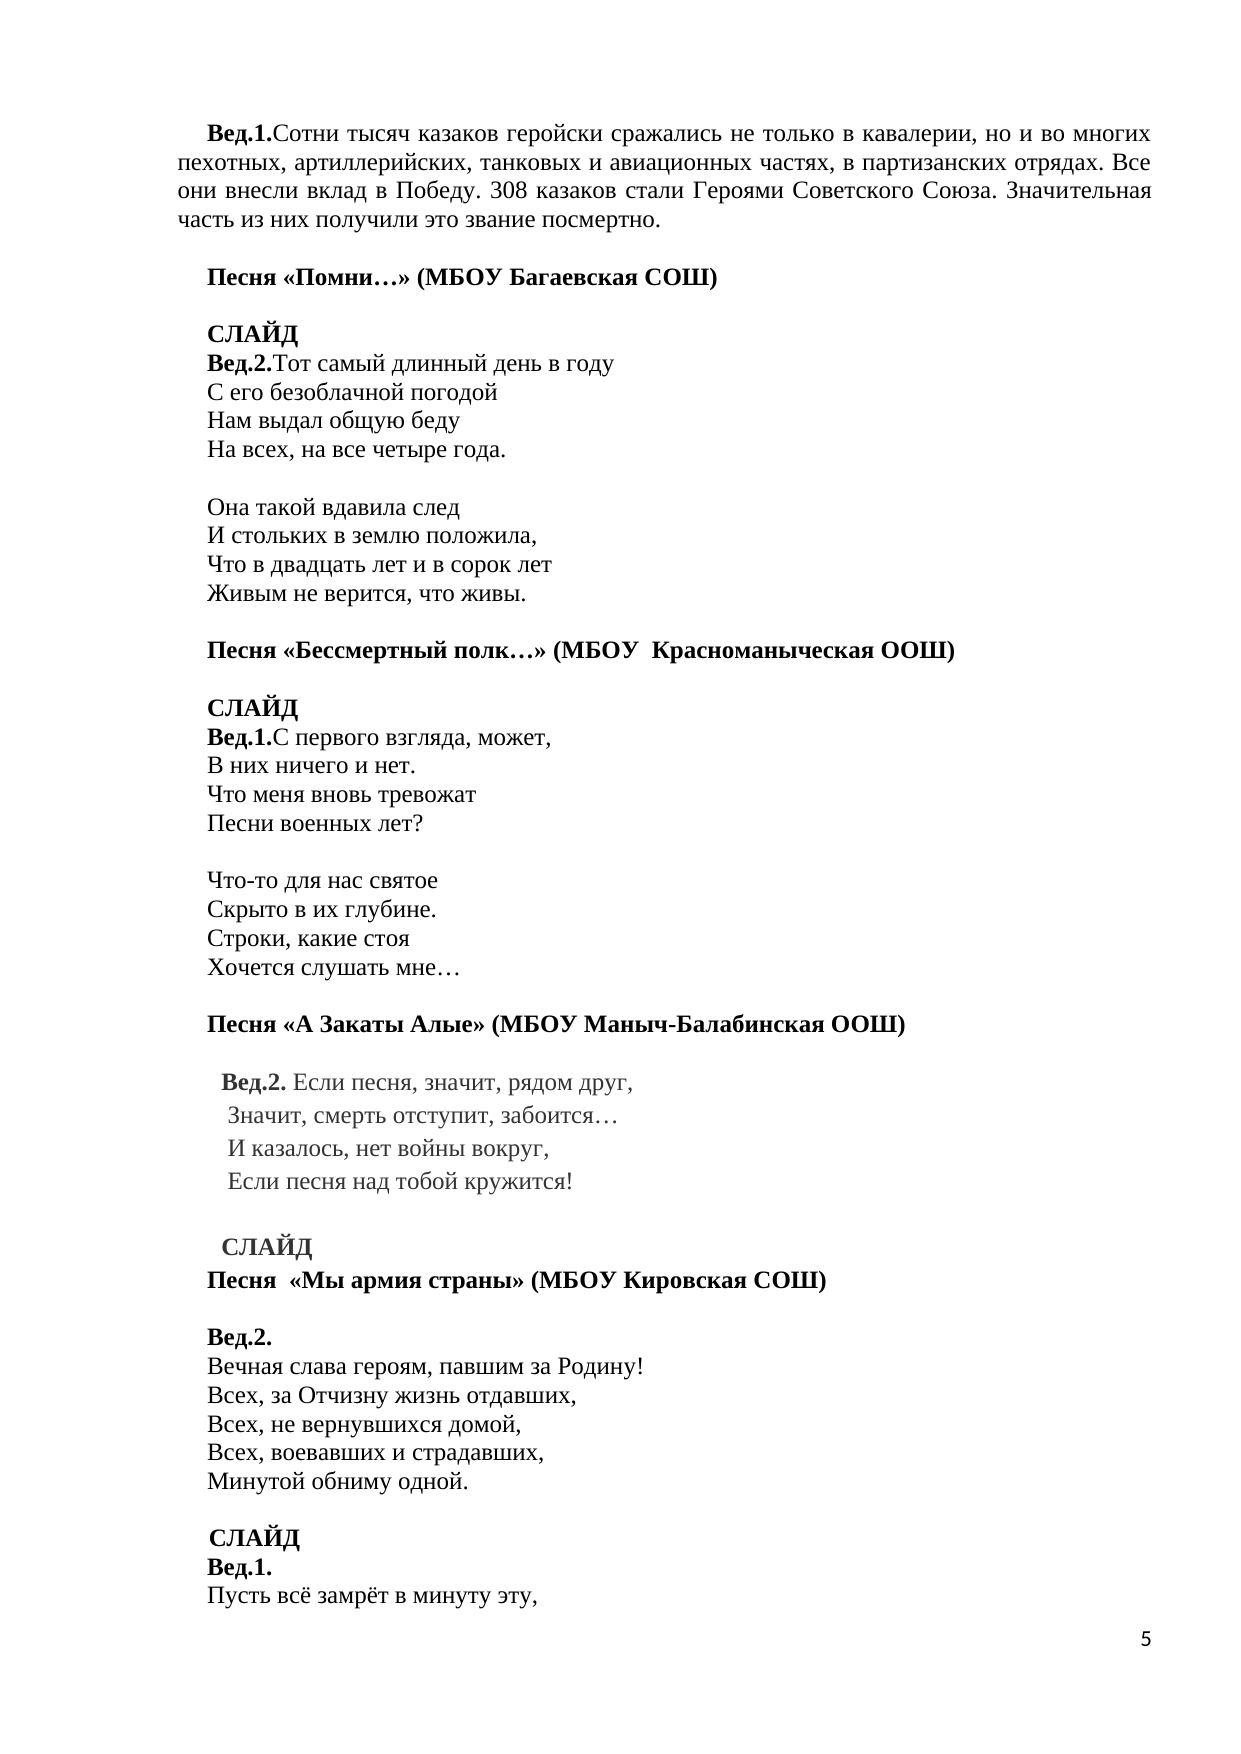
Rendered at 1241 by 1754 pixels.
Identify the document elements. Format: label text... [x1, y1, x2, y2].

text Минутой обниму одной. [177, 1466, 1152, 1495]
text Всех, за Отчизну жизнь отдавших, [177, 1380, 1152, 1409]
text Всех, не вернувшихся домой, [177, 1409, 1152, 1437]
text СЛАЙД [177, 1232, 1152, 1261]
text Всех, воевавших и страдавших, [177, 1437, 1152, 1466]
text Что в двадцать лет и в сорок лет [177, 549, 1152, 578]
text Вед.1.Сотни тысяч казаков геройски сражались не только в кавалерии, но и во многих пехотных, артиллерийских, танковых и авиационных частях, в партизанских отрядах. Все они внесли вклад в Победу. 308 казаков стали Героями Советского Союза. Значительная часть из них получили это звание посмертно. [177, 118, 1152, 233]
text Строки, какие стоя [177, 923, 1152, 952]
text Что меня вновь тревожат [177, 779, 1152, 808]
text Песня «Бессмертный полк…» (МБОУ Красноманыческая ООШ) [177, 636, 1152, 664]
text Вед.2. [177, 1322, 1152, 1351]
text Песни военных лет? [177, 808, 1152, 837]
text Песня «Мы армия страны» (МБОУ Кировская СОШ) [177, 1265, 1152, 1294]
text Пусть всё замрёт в минуту эту, [177, 1581, 1152, 1609]
text И стольких в землю положила, [177, 521, 1152, 549]
text Вед.2.Тот самый длинный день в году [177, 348, 1152, 377]
text Вед.2. Если песня, значит, рядом друг, Значит, смерть отступит, забоится… И казалось, нет войны вокруг, Если песня над тобой кружится! [177, 1067, 1152, 1195]
text СЛАЙД [177, 1523, 1152, 1552]
text На всех, на все четыре года. [177, 434, 1152, 463]
text Она такой вдавила след [177, 492, 1152, 521]
text СЛАЙД [177, 319, 1152, 348]
text С его безоблачной погодой [177, 377, 1152, 406]
text Вечная слава героям, павшим за Родину! [177, 1351, 1152, 1380]
text Песня «А Закаты Алые» (МБОУ Маныч-Балабинская ООШ) [177, 1009, 1152, 1038]
text Вед.1. [177, 1552, 1152, 1581]
text Скрыто в их глубине. [177, 894, 1152, 923]
text Что-то для нас святое [177, 866, 1152, 894]
text Песня «Помни…» (МБОУ Багаевская СОШ) [177, 262, 1152, 291]
text Хочется слушать мне… [177, 952, 1152, 981]
text Вед.1.С первого взгляда, может, [177, 722, 1152, 751]
text В них ничего и нет. [177, 751, 1152, 779]
text СЛАЙД [177, 693, 1152, 722]
text Живым не верится, что живы. [177, 578, 1152, 607]
text Нам выдал общую беду [177, 406, 1152, 434]
